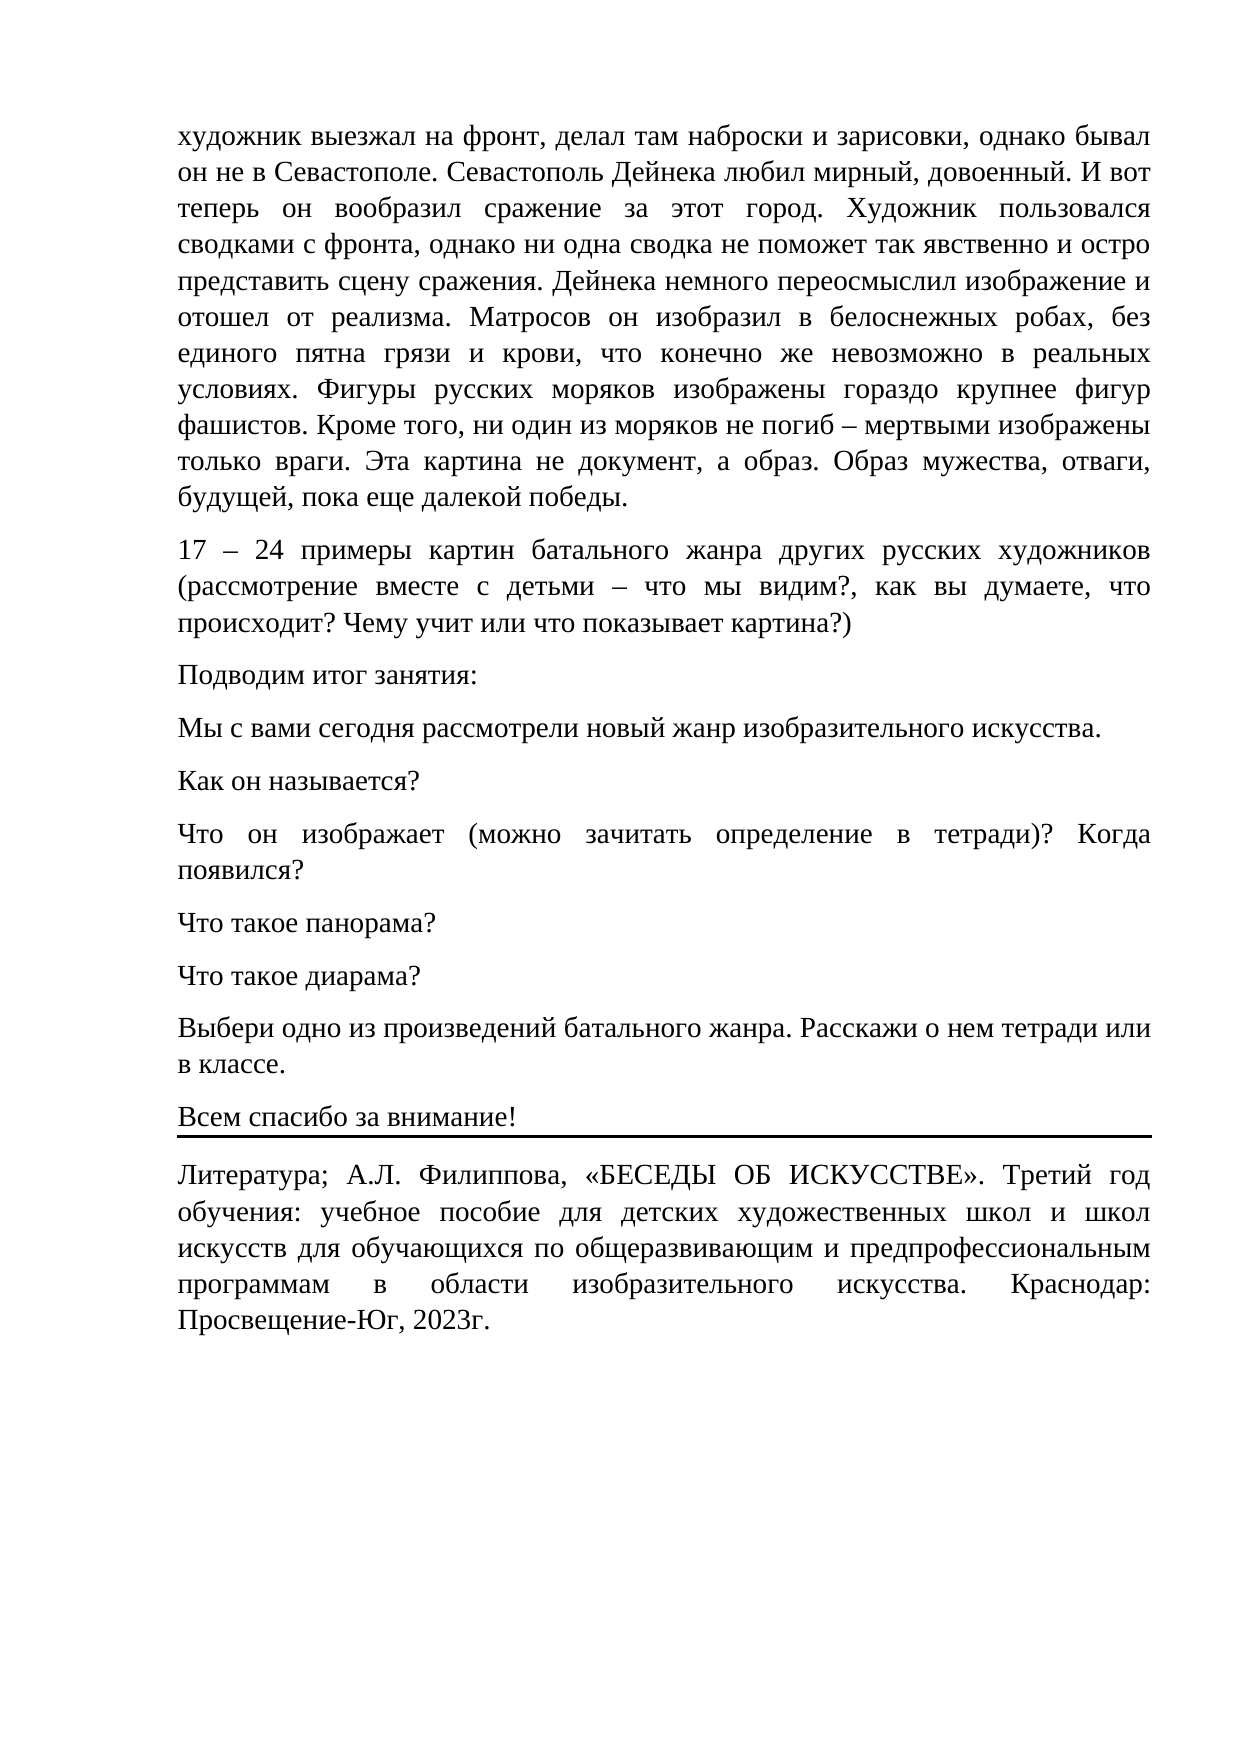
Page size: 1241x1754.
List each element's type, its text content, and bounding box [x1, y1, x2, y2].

text Что такое диарама? [177, 958, 1152, 991]
text 17 – 24 примеры картин батального жанра других русских художников (рассмотрение вместе с детьми – что мы видим?, как вы думаете, что происходит? Чему учит или что показывает картина?) [177, 532, 1152, 638]
text Всем спасибо за внимание! [177, 1099, 1152, 1135]
text Мы с вами сегодня рассмотрели новый жанр изобразительного искусства. [177, 710, 1152, 744]
text Что он изображает (можно зачитать определение в тетради)? Когда появился? [177, 816, 1152, 886]
text Выбери одно из произведений батального жанра. Расскажи о нем тетради или в классе. [177, 1011, 1152, 1080]
text Что такое панорама? [177, 905, 1152, 938]
text Как он называется? [177, 763, 1152, 797]
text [177, 118, 1152, 513]
text Литература; А.Л. Филиппова, «БЕСЕДЫ ОБ ИСКУССТВЕ». Третий год обучения: учебное пособие для детских художественных школ и школ искусств для обучающихся по общеразвивающим и предпрофессиональным программам в области изобразительного искусства. Краснодар: Просвещение-Юг, 2023г. [177, 1157, 1152, 1336]
text Подводим итог занятия: [177, 657, 1152, 691]
